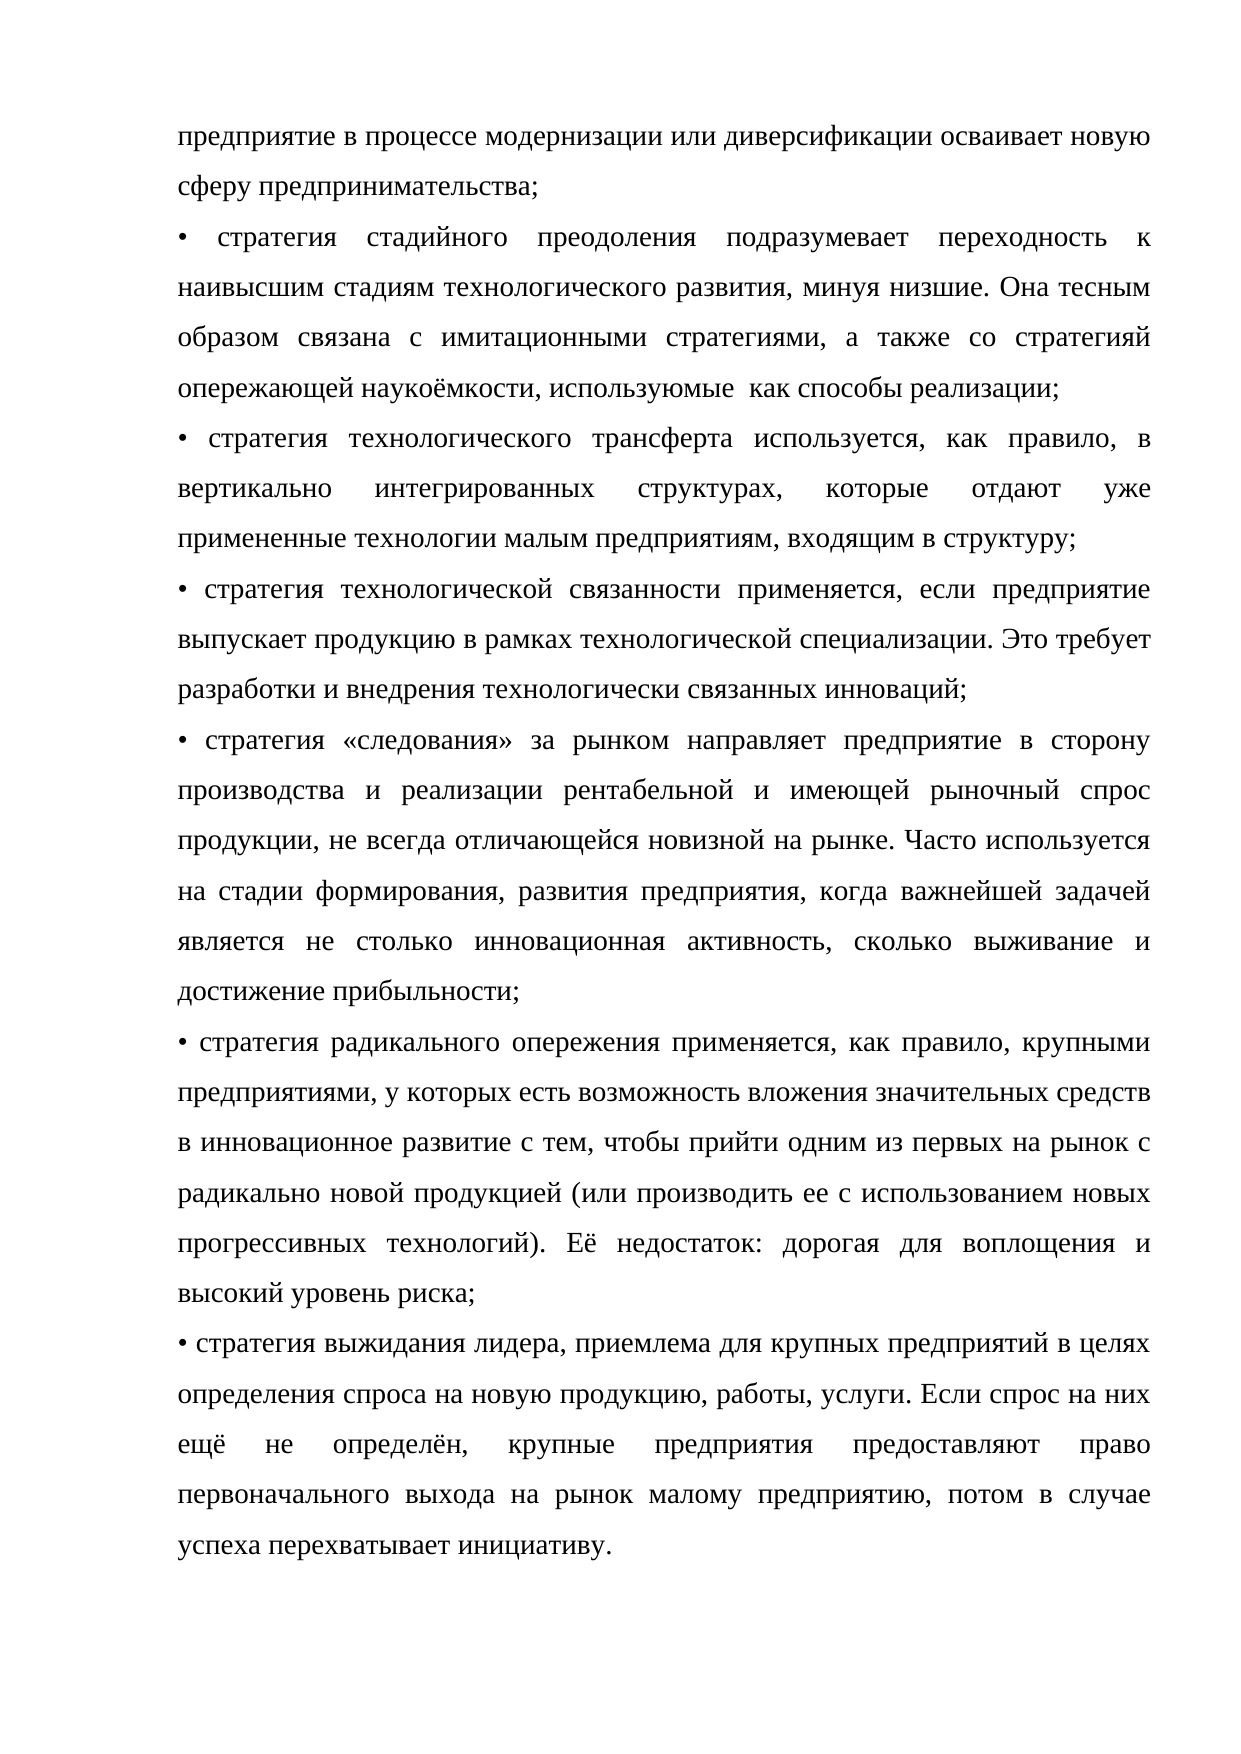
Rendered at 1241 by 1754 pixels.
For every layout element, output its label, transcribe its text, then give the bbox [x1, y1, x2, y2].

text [177, 118, 1152, 202]
text • стратегия радикального опережения применяется, как правило, крупными предприятиями, у которых есть возможность вложения значительных средств в инновационное развитие с тем, чтобы прийти одним из первых на рынок с радикально новой продукцией (или производить ее с использованием новых прогрессивных технологий). Её недостаток: дорогая для воплощения и высокий уровень риска; [177, 1024, 1152, 1309]
text • стратегия выжидания лидера, приемлема для крупных предприятий в целях определения спроса на новую продукцию, работы, услуги. Если спрос на них ещё не определён, крупные предприятия предоставляют право первоначального выхода на рынок малому предприятию, потом в случае успеха перехватывает инициативу. [177, 1326, 1152, 1560]
text • стратегия стадийного преодоления подразумевает переходность к наивысшим стадиям технологического развития, минуя низшие. Она тесным образом связана с имитационными стратегиями, а также со стратегияй опережающей наукоёмкости, используюмые как способы реализации; [177, 219, 1152, 403]
text • стратегия «следования» за рынком направляет предприятие в сторону производства и реализации рентабельной и имеющей рыночный спрос продукции, не всегда отличающейся новизной на рынке. Часто используется на стадии формирования, развития предприятия, когда важнейшей задачей является не столько инновационная активность, сколько выживание и достижение прибыльности; [177, 722, 1152, 1007]
text • стратегия технологического трансферта используется, как правило, в вертикально интегрированных структурах, которые отдают уже примененные технологии малым предприятиям, входящим в структуру; [177, 420, 1152, 554]
text • стратегия технологической связанности применяется, если предприятие выпускает продукцию в рамках технологической специализации. Это требует разработки и внедрения технологически связанных инноваций; [177, 571, 1152, 705]
